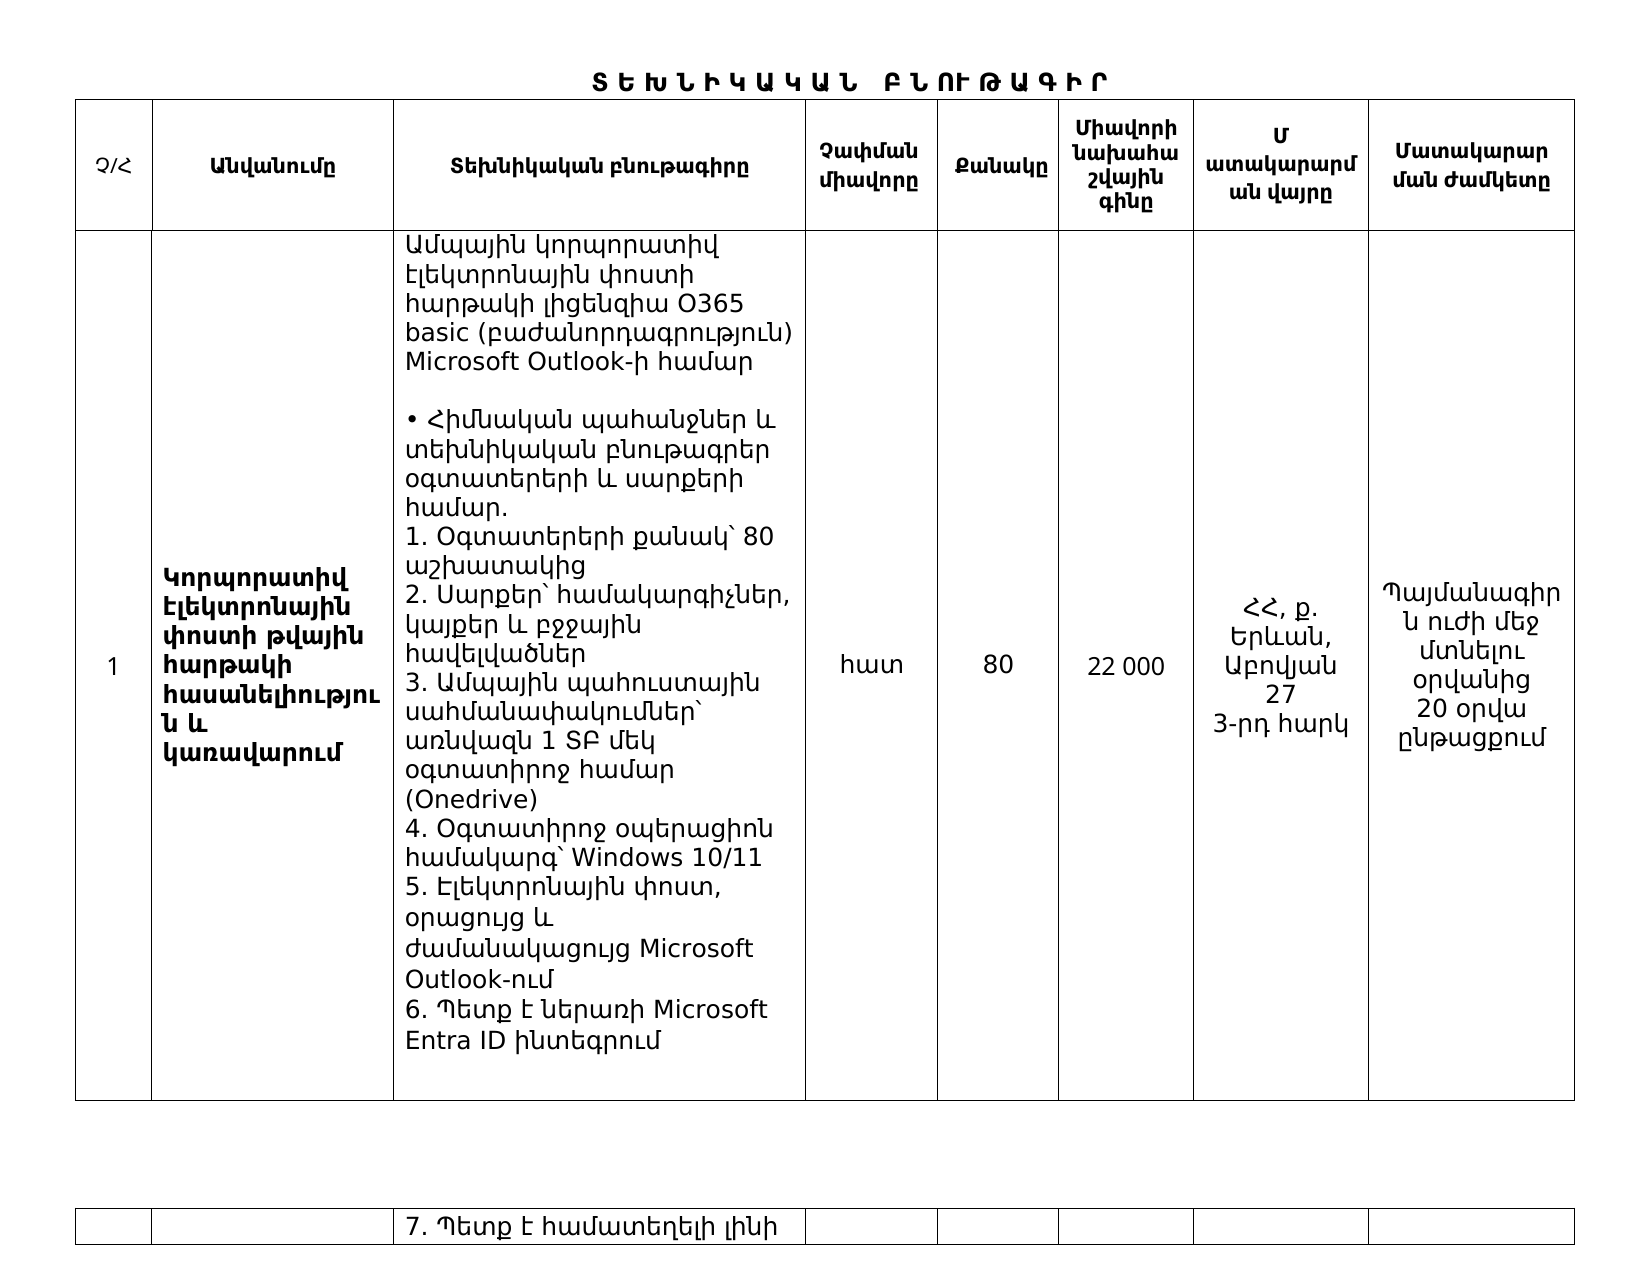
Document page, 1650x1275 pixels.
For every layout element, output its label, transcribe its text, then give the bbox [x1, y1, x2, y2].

table_header Մատակարարման վայրը [1194, 100, 1368, 230]
table_cell ՀՀ, ք․ Երևան, Աբովյան 27 3-րդ հարկ [1194, 231, 1368, 1100]
table_header Անվանումը [153, 100, 393, 230]
table_header [806, 1209, 937, 1244]
text Տ Ե Խ Ն Ի Կ Ա Կ Ա Ն Բ Ն ՈՒ Թ Ա Գ Ի Ր [209, 68, 1489, 97]
table_header [1059, 1209, 1193, 1244]
table_header [1369, 1209, 1574, 1244]
table_header Տեխնիկական բնութագիրը [394, 100, 805, 230]
table_cell հատ [806, 231, 937, 1100]
table_header Մատակարար ման ժամկետը [1369, 100, 1574, 230]
table_header [938, 1209, 1058, 1244]
table_header [1194, 1209, 1368, 1244]
table_header Չ/Հ [76, 100, 152, 230]
table_cell Պայմանագիրն ուժի մեջ մտնելու օրվանից 20 օրվա ընթացքում [1369, 231, 1574, 1100]
table_cell Կորպորատիվ էլեկտրոնային փոստի թվային հարթակի հասանելիություն և կառավարում [152, 231, 393, 1100]
table_header Քանակը [938, 100, 1058, 230]
table_cell Ամպային կորպորատիվ էլեկտրոնային փոստի հարթակի լիցենզիա O365 basic (բաժանորդագրություն) Microsoft Outlook-ի համար • Հիմնական պահանջներ և տեխնիկական բնութագրեր օգտատերերի և սարքերի համար. 1. Օգտատերերի քանակ՝ 80 աշխատակից 2. Սարքեր՝ համակարգիչներ, կայքեր և բջջային հավելվածներ 3. Ամպային պահուստային սահմանափակումներ՝ առնվազն 1 ՏԲ մեկ օգտատիրոջ համար (Onedrive) 4. Օգտատիրոջ օպերացիոն համակարգ՝ Windows 10/11 5. Էլեկտրոնային փոստ, օրացույց և ժամանակացույց Microsoft Outlook-ում 6. Պետք է ներառի Microsoft Entra ID ինտեգրում [394, 231, 805, 1100]
table_cell 1 [76, 231, 151, 1100]
table_cell 80 [938, 231, 1058, 1100]
table_header [76, 1209, 151, 1244]
table_header [152, 1209, 393, 1244]
table_header Միավորի նախահաշվային գինը [1059, 100, 1193, 230]
table_cell 22 000 [1059, 231, 1193, 1100]
table_header Չափման միավորը [806, 100, 937, 230]
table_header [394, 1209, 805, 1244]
